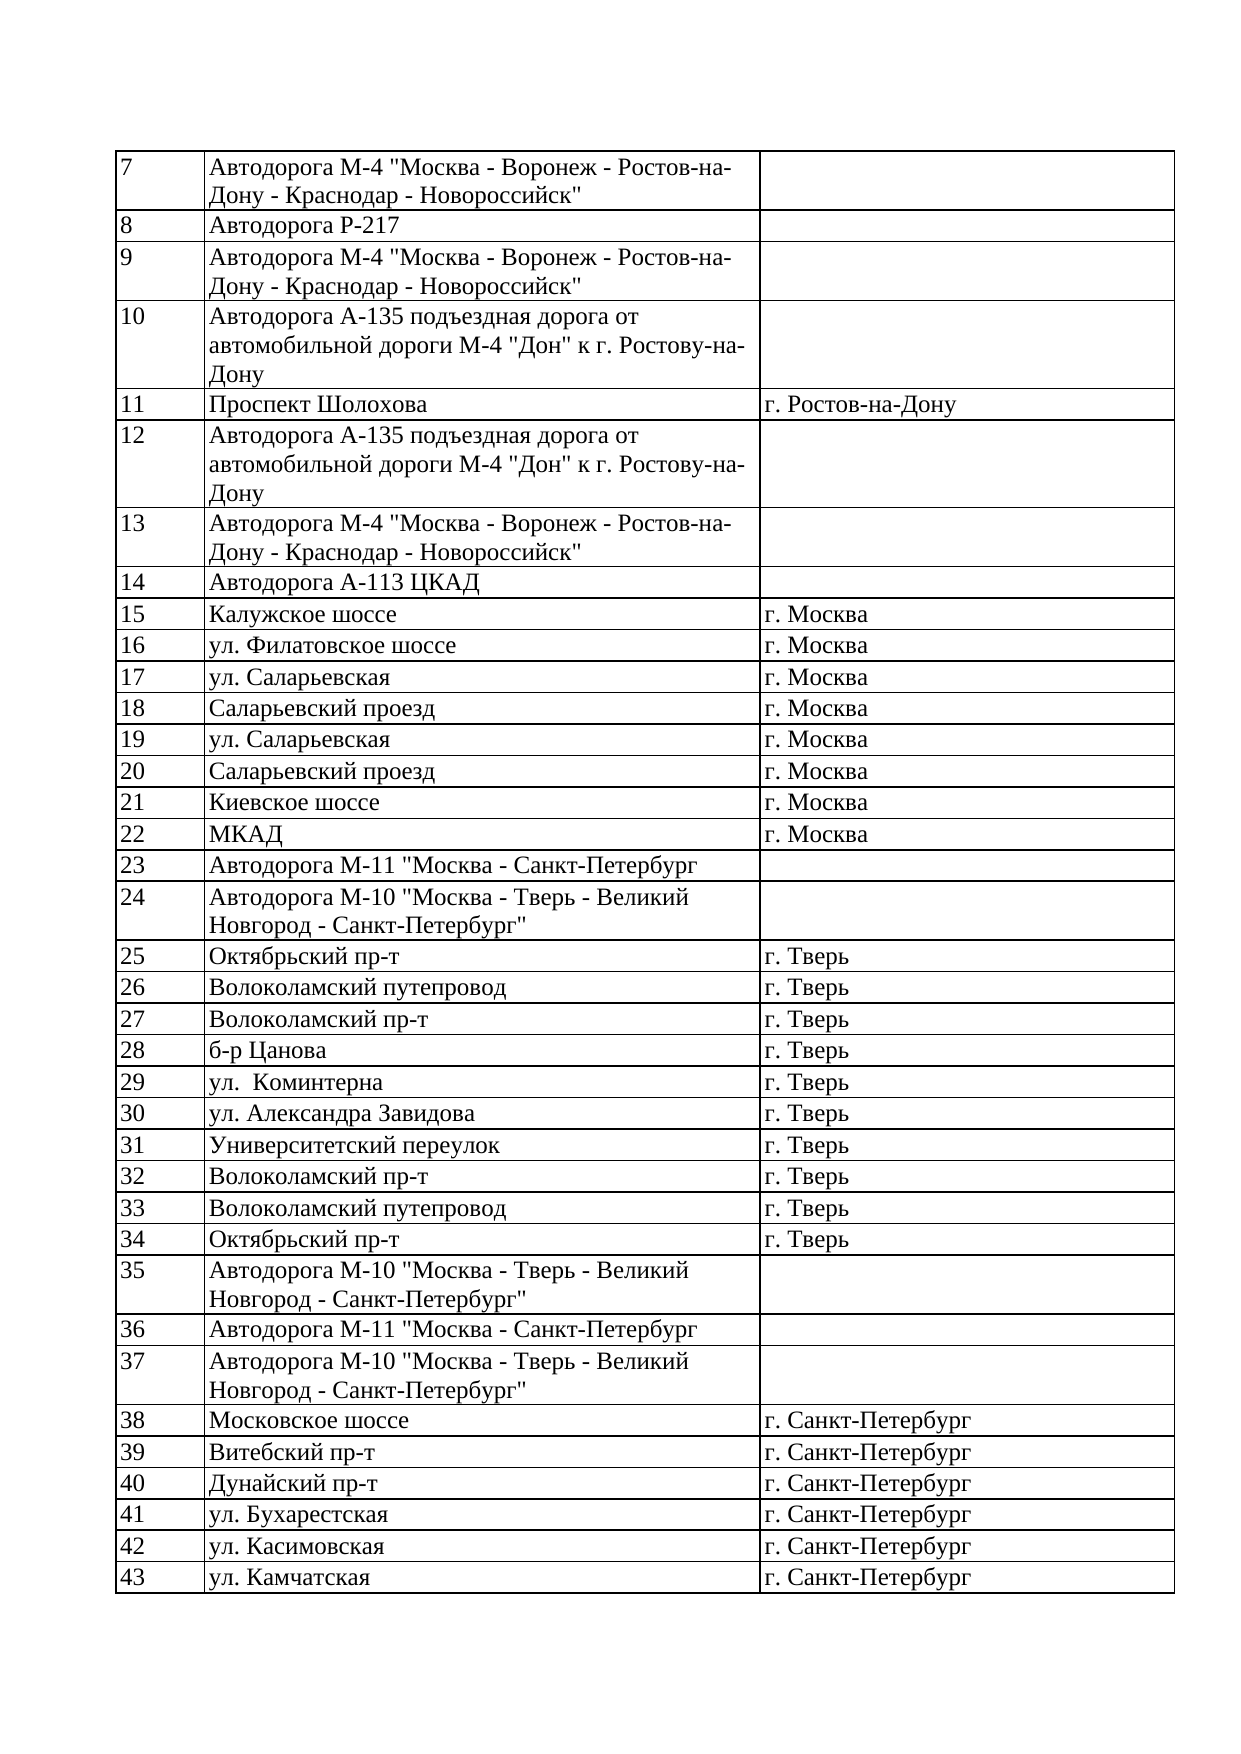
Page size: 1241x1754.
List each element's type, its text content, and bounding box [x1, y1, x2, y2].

table_cell Киевское шоссе [205, 788, 759, 817]
table_cell ул. Касимовская [205, 1531, 759, 1561]
table_cell [761, 242, 1174, 299]
table_cell [761, 421, 1174, 507]
table_cell 42 [117, 1531, 204, 1561]
table_cell ул. Камчатская [205, 1562, 759, 1592]
table_cell 40 [117, 1468, 204, 1498]
table_cell г. Тверь [761, 1098, 1174, 1128]
table_cell Автодорога Р-217 [205, 211, 759, 241]
table_cell 22 [117, 819, 204, 849]
table_cell Октябрьский пр-т [205, 1224, 759, 1254]
table_cell Волоколамский путепровод [205, 1193, 759, 1222]
table_cell 13 [117, 508, 204, 566]
table_cell Волоколамский пр-т [205, 1161, 759, 1191]
table_cell 33 [117, 1193, 204, 1222]
table_cell [761, 152, 1174, 209]
table_cell г. Тверь [761, 972, 1174, 1002]
table_cell Проспект Шолохова [205, 389, 759, 419]
table_cell г. Тверь [761, 1224, 1174, 1254]
table_cell 30 [117, 1098, 204, 1128]
table_cell Автодорога М-4 "Москва - Воронеж - Ростов-на-Дону - Краснодар - Новороссийск" [205, 242, 759, 299]
table_cell Калужское шоссе [205, 599, 759, 629]
table_cell Автодорога М-10 "Москва - Тверь - Великий Новгород - Санкт-Петербург" [205, 1256, 759, 1313]
table_cell г. Тверь [761, 1161, 1174, 1191]
table_cell 19 [117, 725, 204, 754]
table_cell 9 [117, 242, 204, 299]
table_cell г. Москва [761, 819, 1174, 849]
table_cell [761, 1256, 1174, 1313]
table_cell ул. Александра Завидова [205, 1098, 759, 1128]
table_cell ул. Коминтерна [205, 1067, 759, 1097]
table_cell Октябрьский пр-т [205, 941, 759, 971]
table_cell 7 [117, 152, 204, 209]
table_cell Автодорога М-4 "Москва - Воронеж - Ростов-на-Дону - Краснодар - Новороссийск" [205, 152, 759, 209]
table_cell г. Тверь [761, 1035, 1174, 1065]
table_cell 32 [117, 1161, 204, 1191]
table_cell г. Тверь [761, 1130, 1174, 1159]
table_cell Саларьевский проезд [205, 693, 759, 723]
table_cell 20 [117, 756, 204, 786]
table_cell Саларьевский проезд [205, 756, 759, 786]
table_cell [761, 567, 1174, 597]
table_cell 43 [117, 1562, 204, 1592]
table_cell Автодорога А-113 ЦКАД [205, 567, 759, 597]
table_cell [761, 301, 1174, 387]
table_cell 31 [117, 1130, 204, 1159]
table_cell г. Тверь [761, 1067, 1174, 1097]
table_cell 24 [117, 882, 204, 939]
table_cell 39 [117, 1437, 204, 1466]
table_cell г. Санкт-Петербург [761, 1531, 1174, 1561]
table_cell Автодорога А-135 подъездная дорога от автомобильной дороги М-4 "Дон" к г. Ростову-на-Дону [205, 301, 759, 387]
table_cell Автодорога М-11 "Москва - Санкт-Петербург [205, 851, 759, 880]
table_cell 35 [117, 1256, 204, 1313]
table_cell МКАД [205, 819, 759, 849]
table_cell г. Москва [761, 630, 1174, 660]
table_cell 29 [117, 1067, 204, 1097]
table_cell 26 [117, 972, 204, 1002]
table_cell Волоколамский пр-т [205, 1004, 759, 1034]
table_cell 18 [117, 693, 204, 723]
table_cell Дунайский пр-т [205, 1468, 759, 1498]
table_cell г. Тверь [761, 941, 1174, 971]
table_cell [761, 211, 1174, 241]
table_cell Московское шоссе [205, 1405, 759, 1435]
table_cell [761, 508, 1174, 566]
table_cell 12 [117, 421, 204, 507]
table_cell Автодорога М-10 "Москва - Тверь - Великий Новгород - Санкт-Петербург" [205, 882, 759, 939]
table_cell 14 [117, 567, 204, 597]
table_cell 36 [117, 1315, 204, 1344]
table_cell Автодорога А-135 подъездная дорога от автомобильной дороги М-4 "Дон" к г. Ростову-на-Дону [205, 421, 759, 507]
table_cell ул. Саларьевская [205, 662, 759, 692]
table_cell 23 [117, 851, 204, 880]
table_cell 27 [117, 1004, 204, 1034]
table_cell [761, 851, 1174, 880]
table_cell г. Москва [761, 725, 1174, 754]
table_cell 15 [117, 599, 204, 629]
table_cell г. Санкт-Петербург [761, 1500, 1174, 1529]
table_cell 8 [117, 211, 204, 241]
table_cell [761, 1315, 1174, 1344]
table_cell г. Санкт-Петербург [761, 1405, 1174, 1435]
table_cell 16 [117, 630, 204, 660]
table_cell ул. Филатовское шоссе [205, 630, 759, 660]
table_cell ул. Бухарестская [205, 1500, 759, 1529]
table_cell 38 [117, 1405, 204, 1435]
table_cell Волоколамский путепровод [205, 972, 759, 1002]
table_cell ул. Саларьевская [205, 725, 759, 754]
table_cell Автодорога М-11 "Москва - Санкт-Петербург [205, 1315, 759, 1344]
table_cell Университетский переулок [205, 1130, 759, 1159]
table_cell [761, 882, 1174, 939]
table_cell г. Ростов-на-Дону [761, 389, 1174, 419]
table_cell г. Москва [761, 693, 1174, 723]
table_cell [761, 1346, 1174, 1403]
table_cell Автодорога М-10 "Москва - Тверь - Великий Новгород - Санкт-Петербург" [205, 1346, 759, 1403]
table_cell г. Санкт-Петербург [761, 1562, 1174, 1592]
table_cell г. Москва [761, 756, 1174, 786]
table_cell г. Москва [761, 662, 1174, 692]
table_cell Витебский пр-т [205, 1437, 759, 1466]
table_cell 28 [117, 1035, 204, 1065]
table_cell 41 [117, 1500, 204, 1529]
table_cell 11 [117, 389, 204, 419]
table_cell г. Москва [761, 788, 1174, 817]
table_cell г. Санкт-Петербург [761, 1437, 1174, 1466]
table_cell 10 [117, 301, 204, 387]
table_cell Автодорога М-4 "Москва - Воронеж - Ростов-на-Дону - Краснодар - Новороссийск" [205, 508, 759, 566]
table_cell г. Тверь [761, 1193, 1174, 1222]
table_cell г. Санкт-Петербург [761, 1468, 1174, 1498]
table_cell 34 [117, 1224, 204, 1254]
table_cell г. Москва [761, 599, 1174, 629]
table_cell 25 [117, 941, 204, 971]
table_cell 17 [117, 662, 204, 692]
table_cell 37 [117, 1346, 204, 1403]
table_cell б-р Цанова [205, 1035, 759, 1065]
table_cell 21 [117, 788, 204, 817]
table_cell г. Тверь [761, 1004, 1174, 1034]
